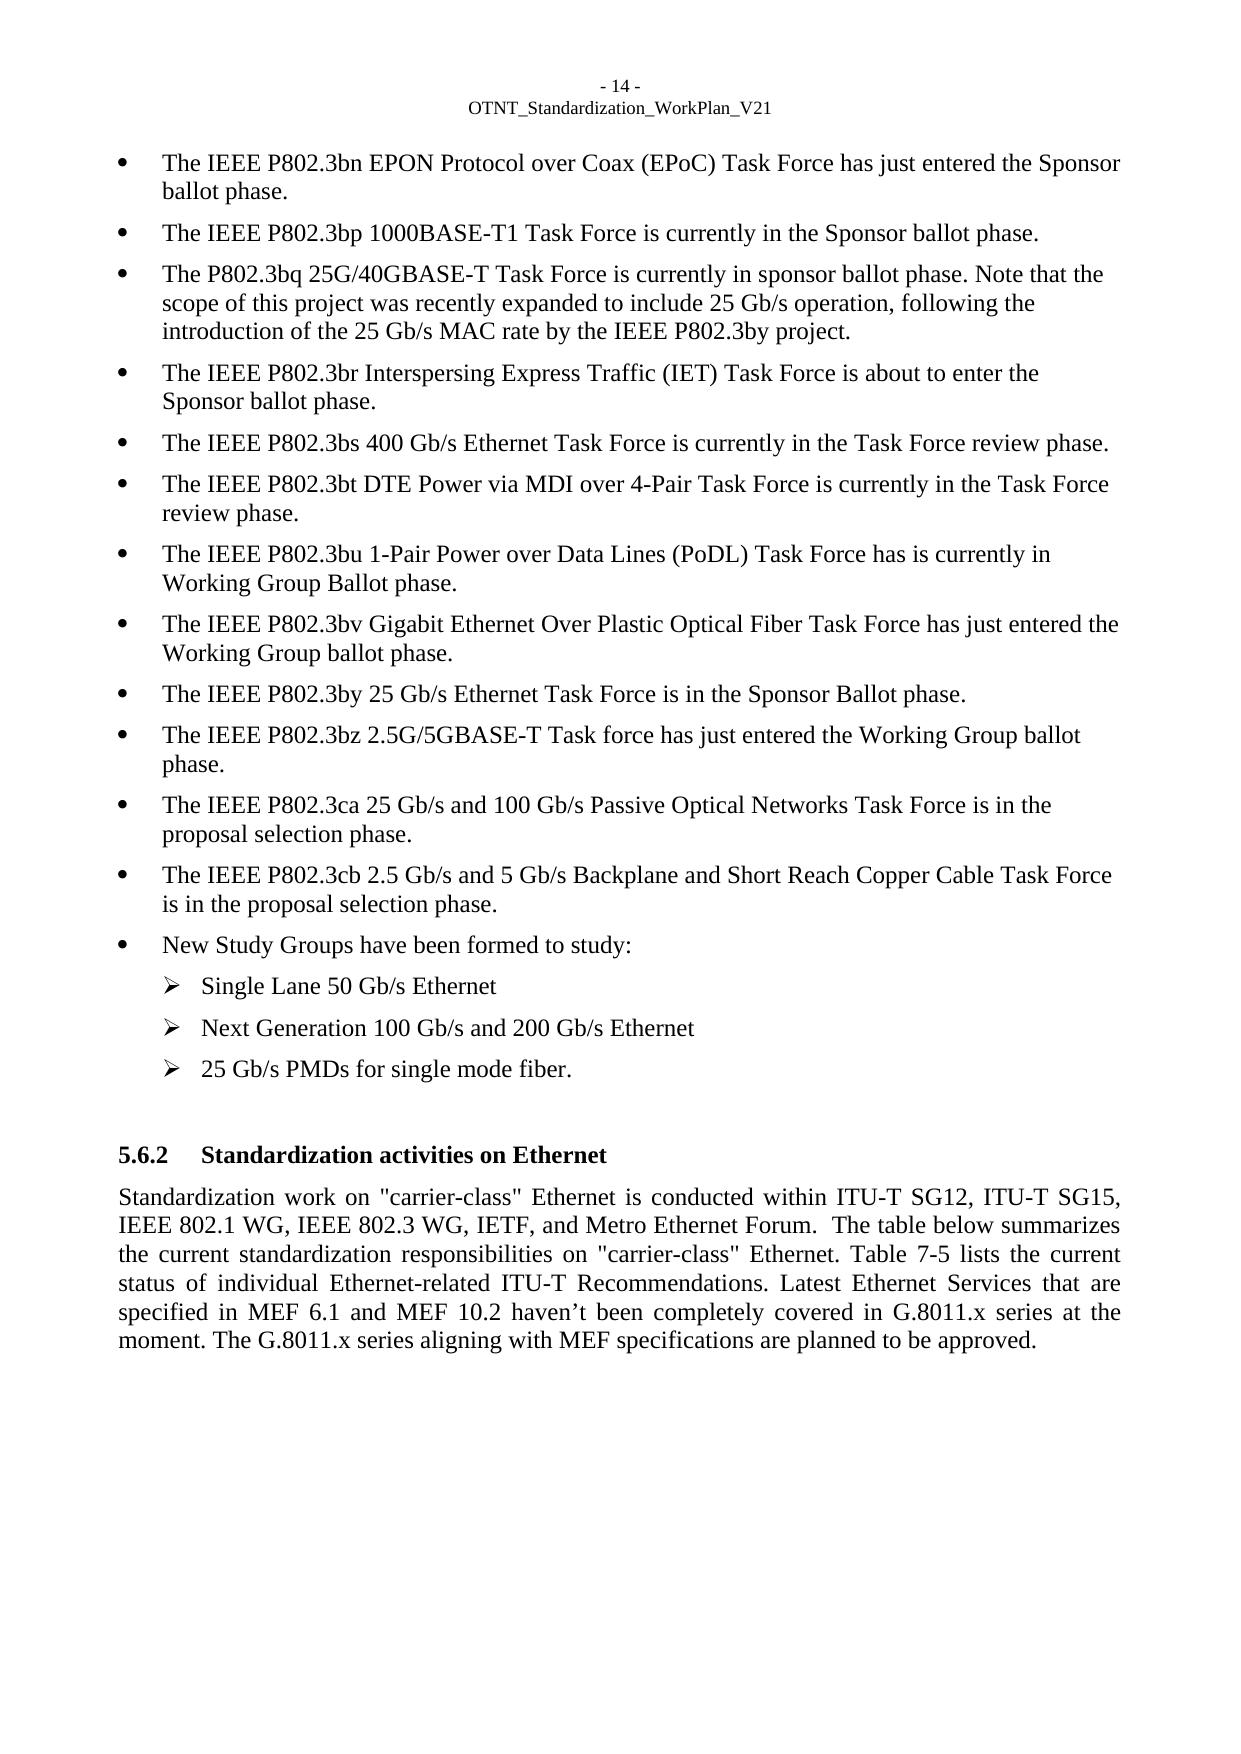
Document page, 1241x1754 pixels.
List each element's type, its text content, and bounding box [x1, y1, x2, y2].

list Next Generation 100 Gb/s and 200 Gb/s Ethernet [162, 1013, 1122, 1041]
list The IEEE P802.3bz 2.5G/5GBASE-T Task force has just entered the Working Group ballot phase. [118, 720, 1122, 778]
subtitle Standardization activities on Ethernet [118, 1141, 1122, 1169]
list The IEEE P802.3bn EPON Protocol over Coax (EPoC) Task Force has just entered the Sponsor ballot phase. [118, 148, 1122, 205]
list The IEEE P802.3bp 1000BASE-T1 Task Force is currently in the Sponsor ballot phase. [118, 218, 1122, 246]
list The IEEE P802.3br Interspersing Express Traffic (IET) Task Force is about to enter the Sponsor ballot phase. [118, 358, 1122, 415]
list 25 Gb/s PMDs for single mode fiber. [162, 1054, 1122, 1083]
list The P802.3bq 25G/40GBASE-T Task Force is currently in sponsor ballot phase. Note that the scope of this project was recently expanded to include 25 Gb/s operation, following the introduction of the 25 Gb/s MAC rate by the IEEE P802.3by project. [118, 259, 1122, 345]
list The IEEE P802.3ca 25 Gb/s and 100 Gb/s Passive Optical Networks Task Force is in the proposal selection phase. [118, 790, 1122, 848]
list The IEEE P802.3bu 1-Pair Power over Data Lines (PoDL) Task Force has is currently in Working Group Ballot phase. [118, 539, 1122, 596]
list The IEEE P802.3bs 400 Gb/s Ethernet Task Force is currently in the Task Force review phase. [118, 428, 1122, 456]
list The IEEE P802.3bt DTE Power via MDI over 4-Pair Task Force is currently in the Task Force review phase. [118, 469, 1122, 526]
list Single Lane 50 Gb/s Ethernet [162, 971, 1122, 1000]
list The IEEE P802.3cb 2.5 Gb/s and 5 Gb/s Backplane and Short Reach Copper Cable Task Force is in the proposal selection phase. [118, 860, 1122, 918]
list New Study Groups have been formed to study: [118, 930, 1122, 959]
list The IEEE P802.3bv Gigabit Ethernet Over Plastic Optical Fiber Task Force has just entered the Working Group ballot phase. [118, 609, 1122, 666]
list The IEEE P802.3by 25 Gb/s Ethernet Task Force is in the Sponsor Ballot phase. [118, 679, 1122, 708]
text Standardization work on "carrier-class" Ethernet is conducted within ITU-T SG12, ITU-T SG15, IEEE 802.1 WG, IEEE 802.3 WG, IETF, and Metro Ethernet Forum. The table below summarizes the current standardization responsibilities on "carrier-class" Ethernet. Table 7-5 lists the current status of individual Ethernet-related ITU-T Recommendations. Latest Ethernet Services that are specified in MEF 6.1 and MEF 10.2 haven’t been completely covered in G.8011.x series at the moment. The G.8011.x series aligning with MEF specifications are planned to be approved. [118, 1182, 1122, 1354]
